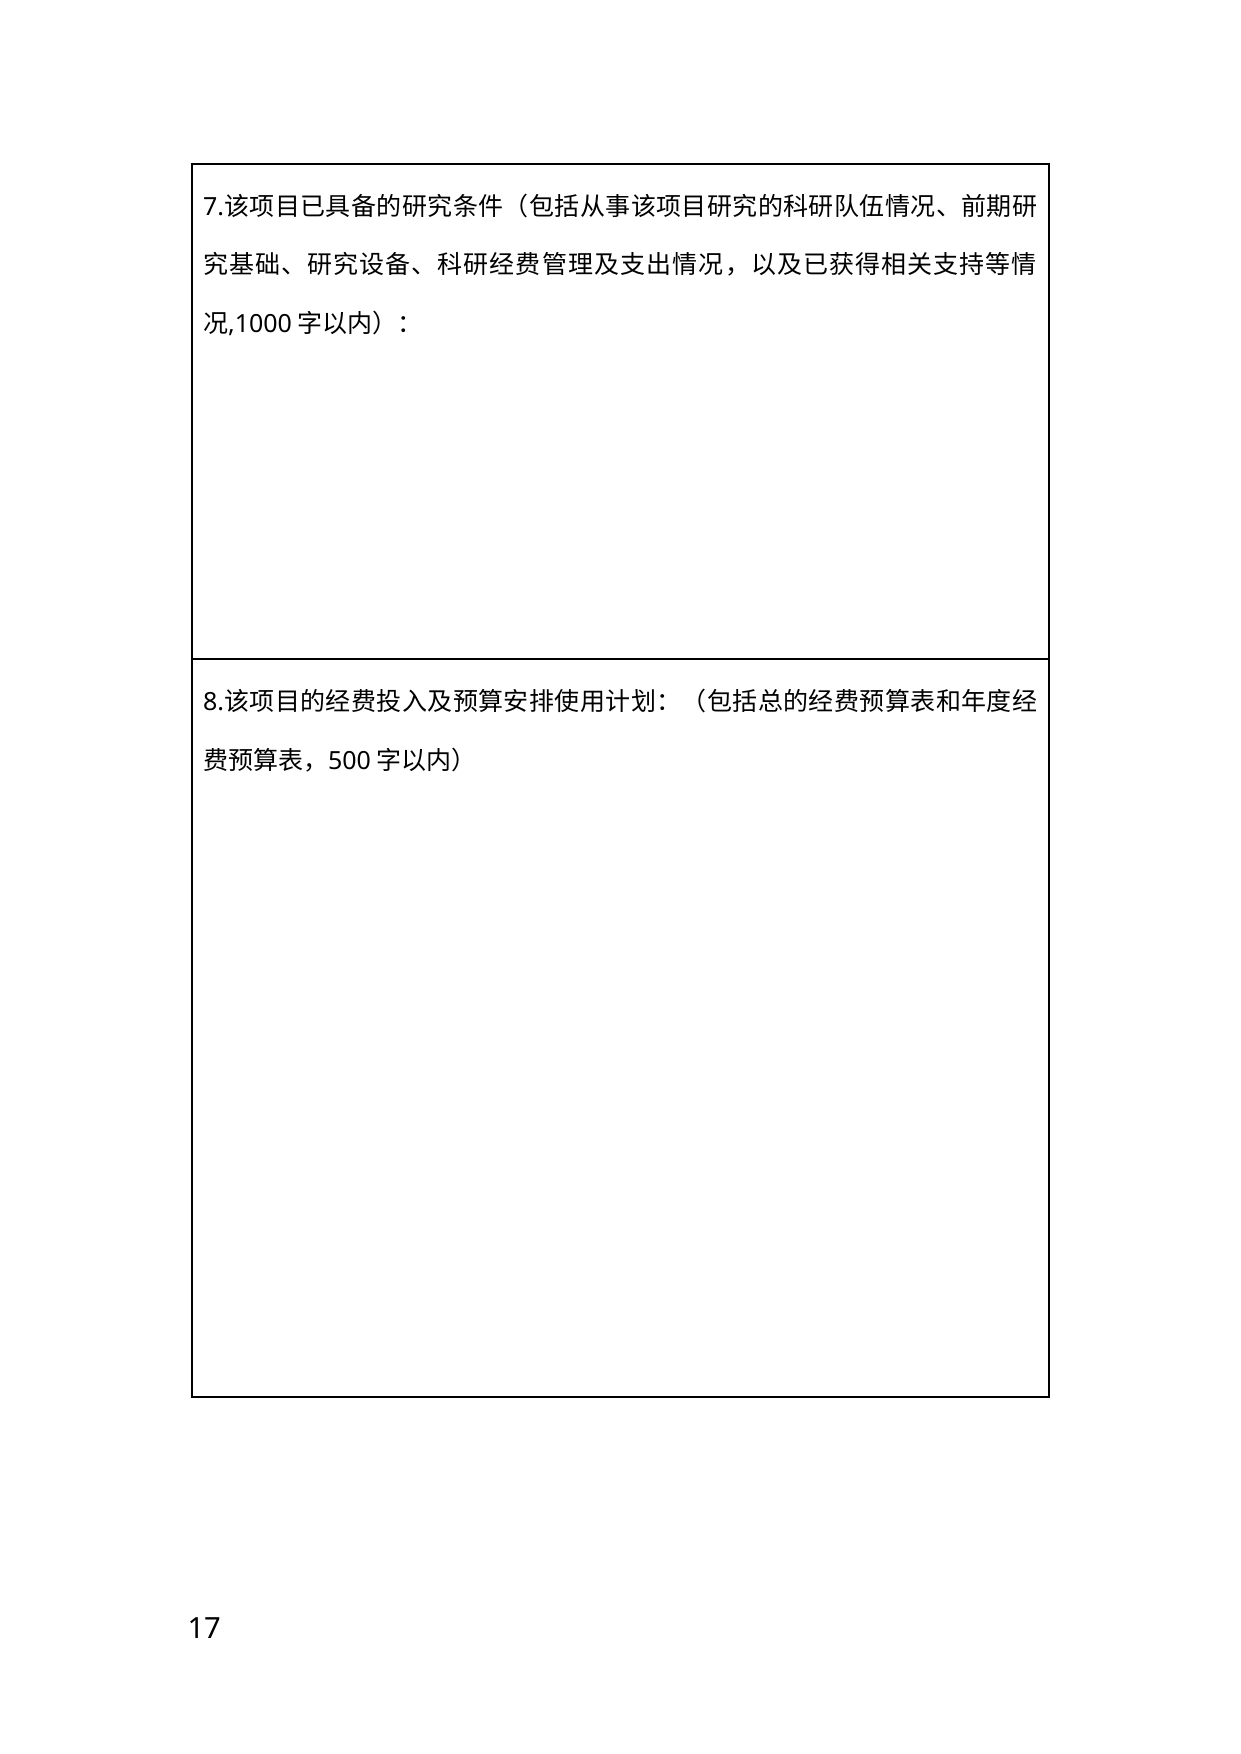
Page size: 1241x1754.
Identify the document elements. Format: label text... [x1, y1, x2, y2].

table_cell 8.该项目的经费投入及预算安排使用计划：（包括总的经费预算表和年度经费预算表，500字以内） [193, 660, 1048, 1396]
table_cell 7.该项目已具备的研究条件（包括从事该项目研究的科研队伍情况、前期研究基础、研究设备、科研经费管理及支出情况，以及已获得相关支持等情况,1000字以内）： [193, 165, 1048, 658]
